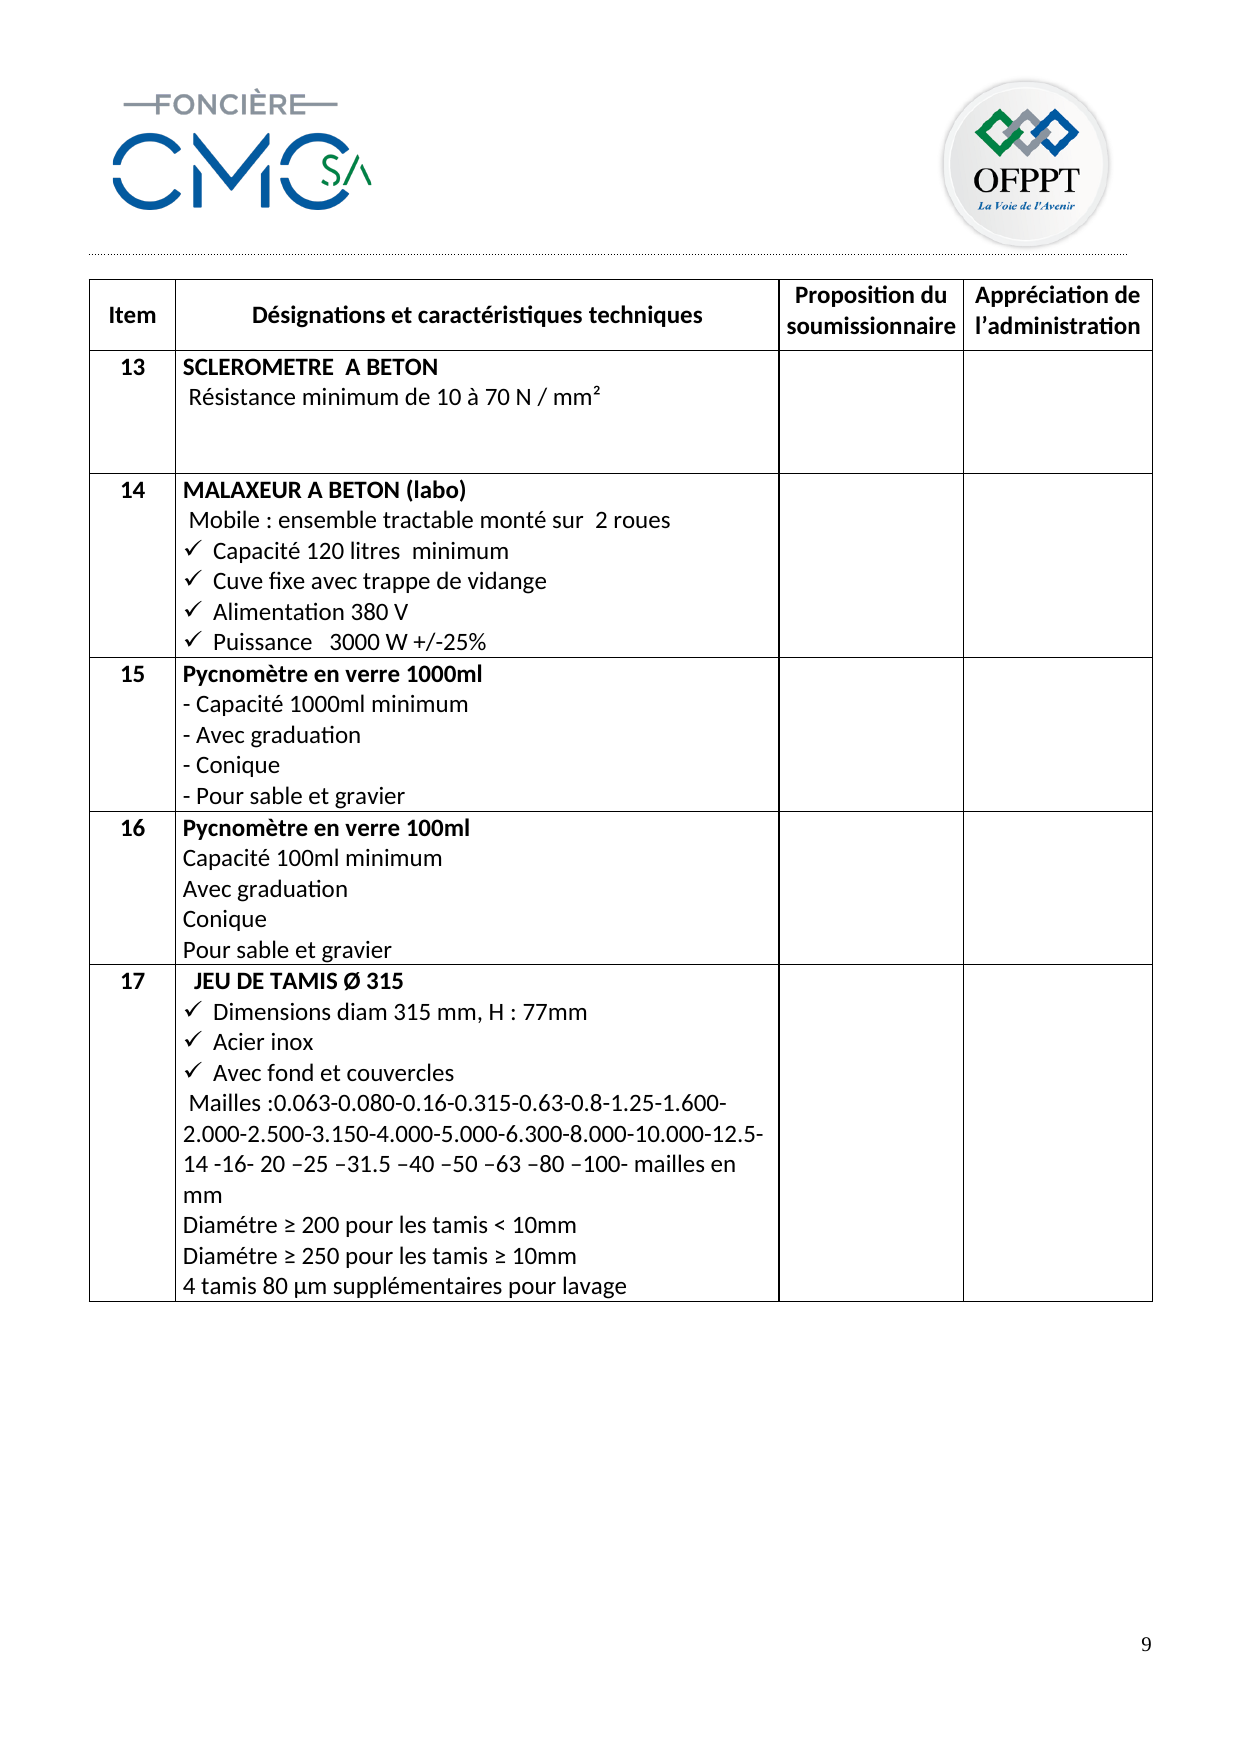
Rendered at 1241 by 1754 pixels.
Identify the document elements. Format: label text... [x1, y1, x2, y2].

table_header Appréciation de l’administration [964, 280, 1152, 350]
table_cell 15 [90, 658, 175, 811]
table_cell 14 [90, 474, 175, 657]
table_cell SCLEROMETRE A BETON Résistance minimum de 10 à 70 N / mm² [176, 351, 778, 473]
table_cell [964, 658, 1152, 811]
table_cell [780, 658, 963, 811]
table_cell 16 [90, 812, 175, 964]
table_header Proposition du soumissionnaire [780, 280, 963, 350]
table_cell JEU DE TAMIS Ø 315 Dimensions diam 315 mm, H : 77mm Acier inox Avec fond et couvercles Mailles :0.063-0.080-0.16-0.315-0.63-0.8-1.25-1.600-2.000-2.500-3.150-4.000-5.000-6.300-8.000-10.000-12.5-14 -16- 20 –25 –31.5 –40 –50 –63 –80 –100- mailles en mm Diamétre ≥ 200 pour les tamis < 10mm Diamétre ≥ 250 pour les tamis ≥ 10mm 4 tamis 80 µm supplémentaires pour lavage [176, 965, 778, 1301]
table_cell [780, 812, 963, 964]
table_cell [964, 812, 1152, 964]
table_cell Pycnomètre en verre 1000ml - Capacité 1000ml minimum - Avec graduation - Conique - Pour sable et gravier [176, 658, 778, 811]
table_cell 13 [90, 351, 175, 473]
table_cell [964, 965, 1152, 1301]
table_cell [964, 351, 1152, 473]
table_cell Pycnomètre en verre 100ml Capacité 100ml minimum Avec graduation Conique Pour sable et gravier [176, 812, 778, 964]
table_header Item [90, 280, 175, 350]
table_cell [964, 474, 1152, 657]
table_cell [780, 351, 963, 473]
table_cell 17 [90, 965, 175, 1301]
table_header Désignations et caractéristiques techniques [176, 280, 778, 350]
table_cell [780, 474, 963, 657]
picture [935, 73, 1116, 254]
table_cell MALAXEUR A BETON (labo) Mobile : ensemble tractable monté sur 2 roues Capacité minimum Cuve fixe avec trappe de vidange Alimentation 380 V Puissance 3000 W +/-25% [176, 474, 778, 657]
picture [112, 88, 372, 210]
table_cell [780, 965, 963, 1301]
